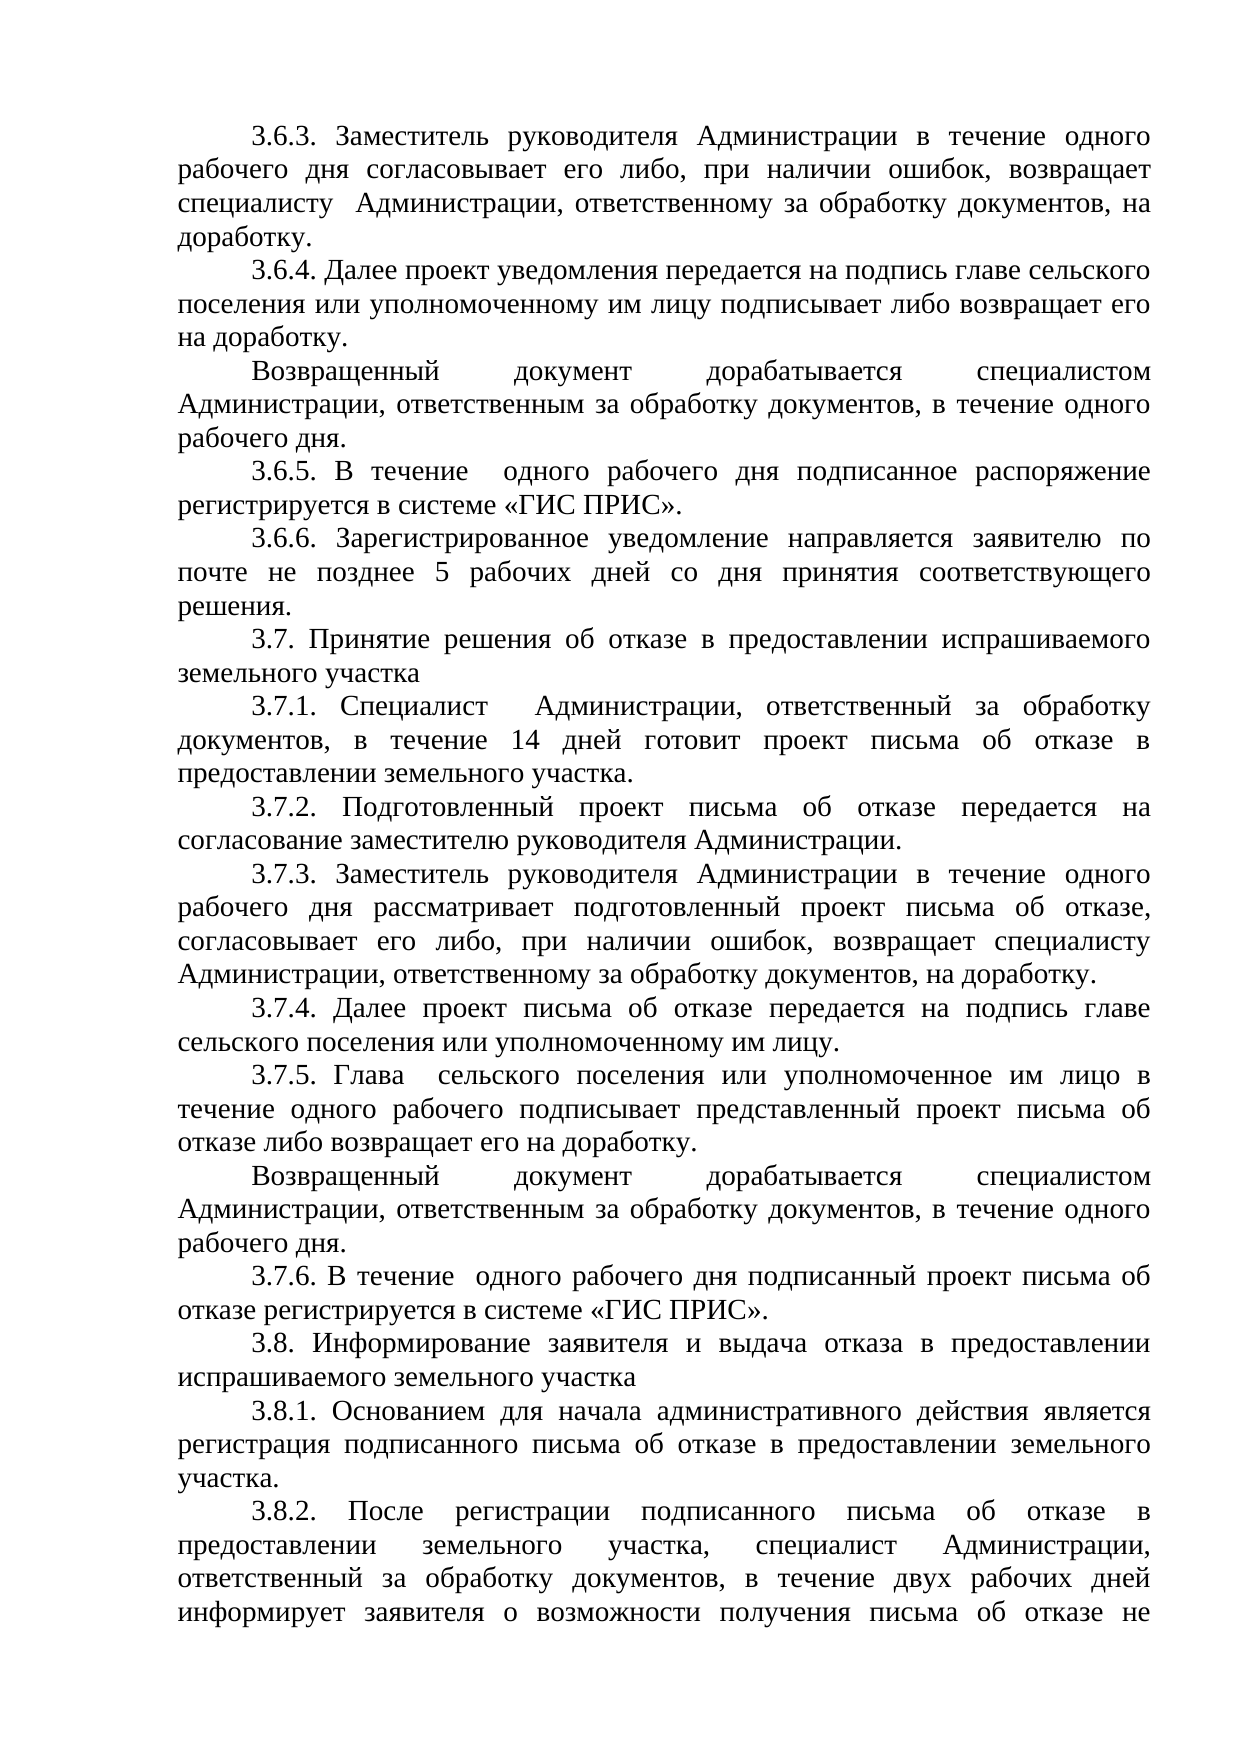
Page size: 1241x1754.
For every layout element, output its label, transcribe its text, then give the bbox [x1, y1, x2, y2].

text 3.6.5. В течение одного рабочего дня подписанное распоряжение регистрируется в системе «ГИС ПРИС». [177, 453, 1152, 521]
text 3.7.2. Подготовленный проект письма об отказе передается на согласование заместителю руководителя Администрации. [177, 789, 1152, 856]
text 3.6.6. Зарегистрированное уведомление направляется заявителю по почте не позднее 5 рабочих дней со дня принятия соответствующего решения. [177, 521, 1152, 621]
text Возвращенный документ дорабатывается специалистом Администрации, ответственным за обработку документов, в течение одного рабочего дня. [177, 1158, 1152, 1258]
text 3.7.1. Специалист Администрации, ответственный за обработку документов, в течение 14 дней готовит проект письма об отказе в предоставлении земельного участка. [177, 688, 1152, 789]
text 3.7.6. В течение одного рабочего дня подписанный проект письма об отказе регистрируется в системе «ГИС ПРИС». [177, 1258, 1152, 1326]
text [177, 1493, 1152, 1627]
text 3.7. Принятие решения об отказе в предоставлении испрашиваемого земельного участка [177, 621, 1152, 688]
text Возвращенный документ дорабатывается специалистом Администрации, ответственным за обработку документов, в течение одного рабочего дня. [177, 353, 1152, 453]
text 3.6.4. Далее проект уведомления передается на подпись главе сельского поселения или уполномоченному им лицу подписывает либо возвращает его на доработку. [177, 252, 1152, 353]
text 3.8.1. Основанием для начала административного действия является регистрация подписанного письма об отказе в предоставлении земельного участка. [177, 1393, 1152, 1493]
text 3.6.3. Заместитель руководителя Администрации в течение одного рабочего дня согласовывает его либо, при наличии ошибок, возвращает специалисту Администрации, ответственному за обработку документов, на доработку. [177, 118, 1152, 252]
text 3.7.3. Заместитель руководителя Администрации в течение одного рабочего дня рассматривает подготовленный проект письма об отказе, согласовывает его либо, при наличии ошибок, возвращает специалисту Администрации, ответственному за обработку документов, на доработку. [177, 856, 1152, 990]
text 3.7.4. Далее проект письма об отказе передается на подпись главе сельского поселения или уполномоченному им лицу. [177, 990, 1152, 1057]
text 3.8. Информирование заявителя и выдача отказа в предоставлении испрашиваемого земельного участка [177, 1326, 1152, 1393]
text 3.7.5. Глава сельского поселения или уполномоченное им лицо в течение одного рабочего подписывает представленный проект письма об отказе либо возвращает его на доработку. [177, 1057, 1152, 1158]
